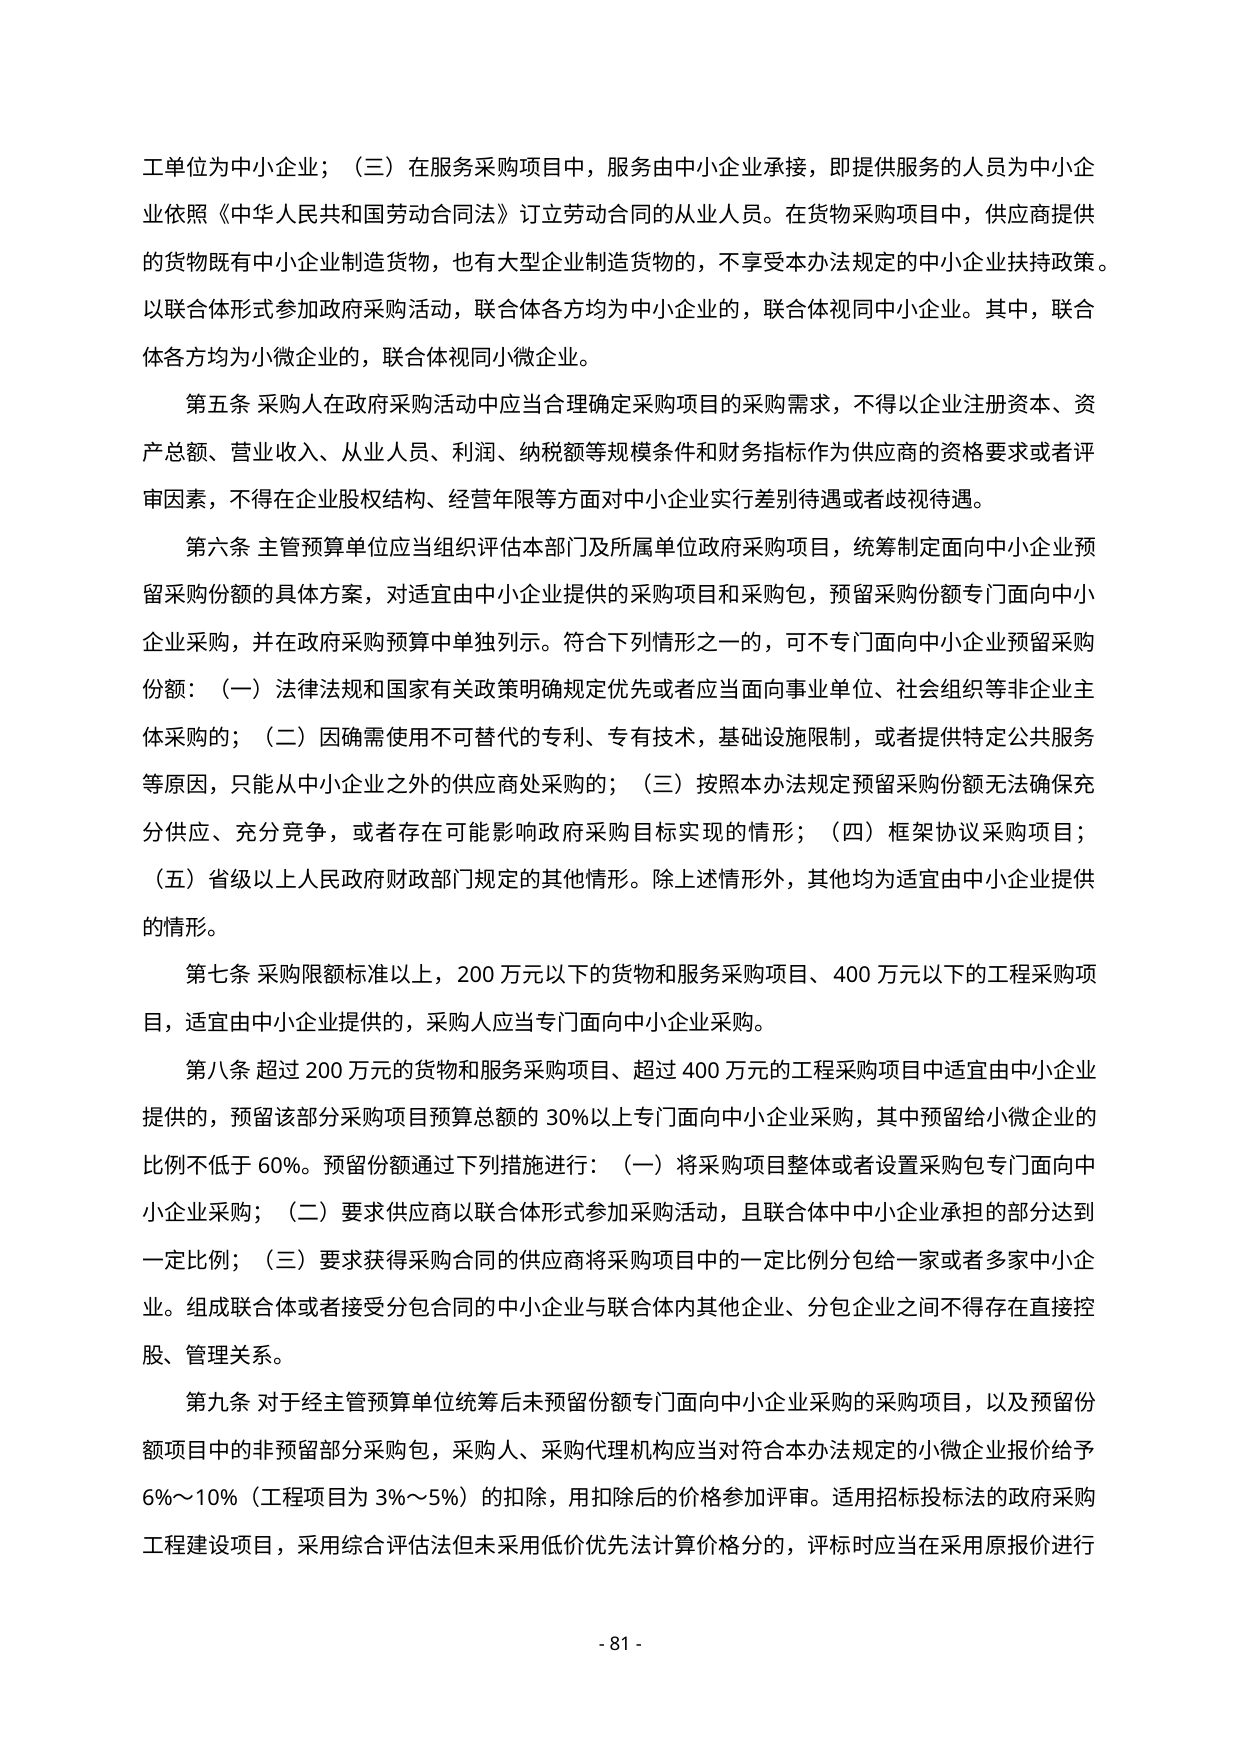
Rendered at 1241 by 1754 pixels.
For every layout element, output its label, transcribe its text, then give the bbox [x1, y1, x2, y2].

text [142, 150, 1098, 372]
text 第五条 采购人在政府采购活动中应当合理确定采购项目的采购需求，不得以企业注册资本、资产总额、营业收入、从业人员、利润、纳税额等规模条件和财务指标作为供应商的资格要求或者评审因素，不得在企业股权结构、经营年限等方面对中小企业实行差别待遇或者歧视待遇。 [142, 387, 1098, 514]
text 第八条 超过 200 万元的货物和服务采购项目、超过400 万元的工程采购项目中适宜由中小企业提供的，预留该部分采购项目预算总额的 30%以上专门面向中小企业采购，其中预留给小微企业的比例不低于 60%。预留份额通过下列措施进行：（一）将采购项目整体或者设置采购包专门面向中小企业采购；（二）要求供应商以联合体形式参加采购活动，且联合体中中小企业承担的部分达到一定比例；（三）要求获得采购合同的供应商将采购项目中的一定比例分包给一家或者多家中小企业。组成联合体或者接受分包合同的中小企业与联合体内其他企业、分包企业之间不得存在直接控股、管理关系。 [142, 1053, 1098, 1369]
text 第六条 主管预算单位应当组织评估本部门及所属单位政府采购项目，统筹制定面向中小企业预留采购份额的具体方案，对适宜由中小企业提供的采购项目和采购包，预留采购份额专门面向中小企业采购，并在政府采购预算中单独列示。符合下列情形之一的，可不专门面向中小企业预留采购份额：（一）法律法规和国家有关政策明确规定优先或者应当面向事业单位、社会组织等非企业主体采购的；（二）因确需使用不可替代的专利、专有技术，基础设施限制，或者提供特定公共服务等原因，只能从中小企业之外的供应商处采购的；（三）按照本办法规定预留采购份额无法确保充分供应、充分竞争，或者存在可能影响政府采购目标实现的情形；（四）框架协议采购项目；（五）省级以上人民政府财政部门规定的其他情形。除上述情形外，其他均为适宜由中小企业提供的情形。 [142, 530, 1098, 942]
text 第七条 采购限额标准以上，200 万元以下的货物和服务采购项目、400 万元以下的工程采购项目，适宜由中小企业提供的，采购人应当专门面向中小企业采购。 [142, 957, 1098, 1037]
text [142, 1385, 1098, 1560]
